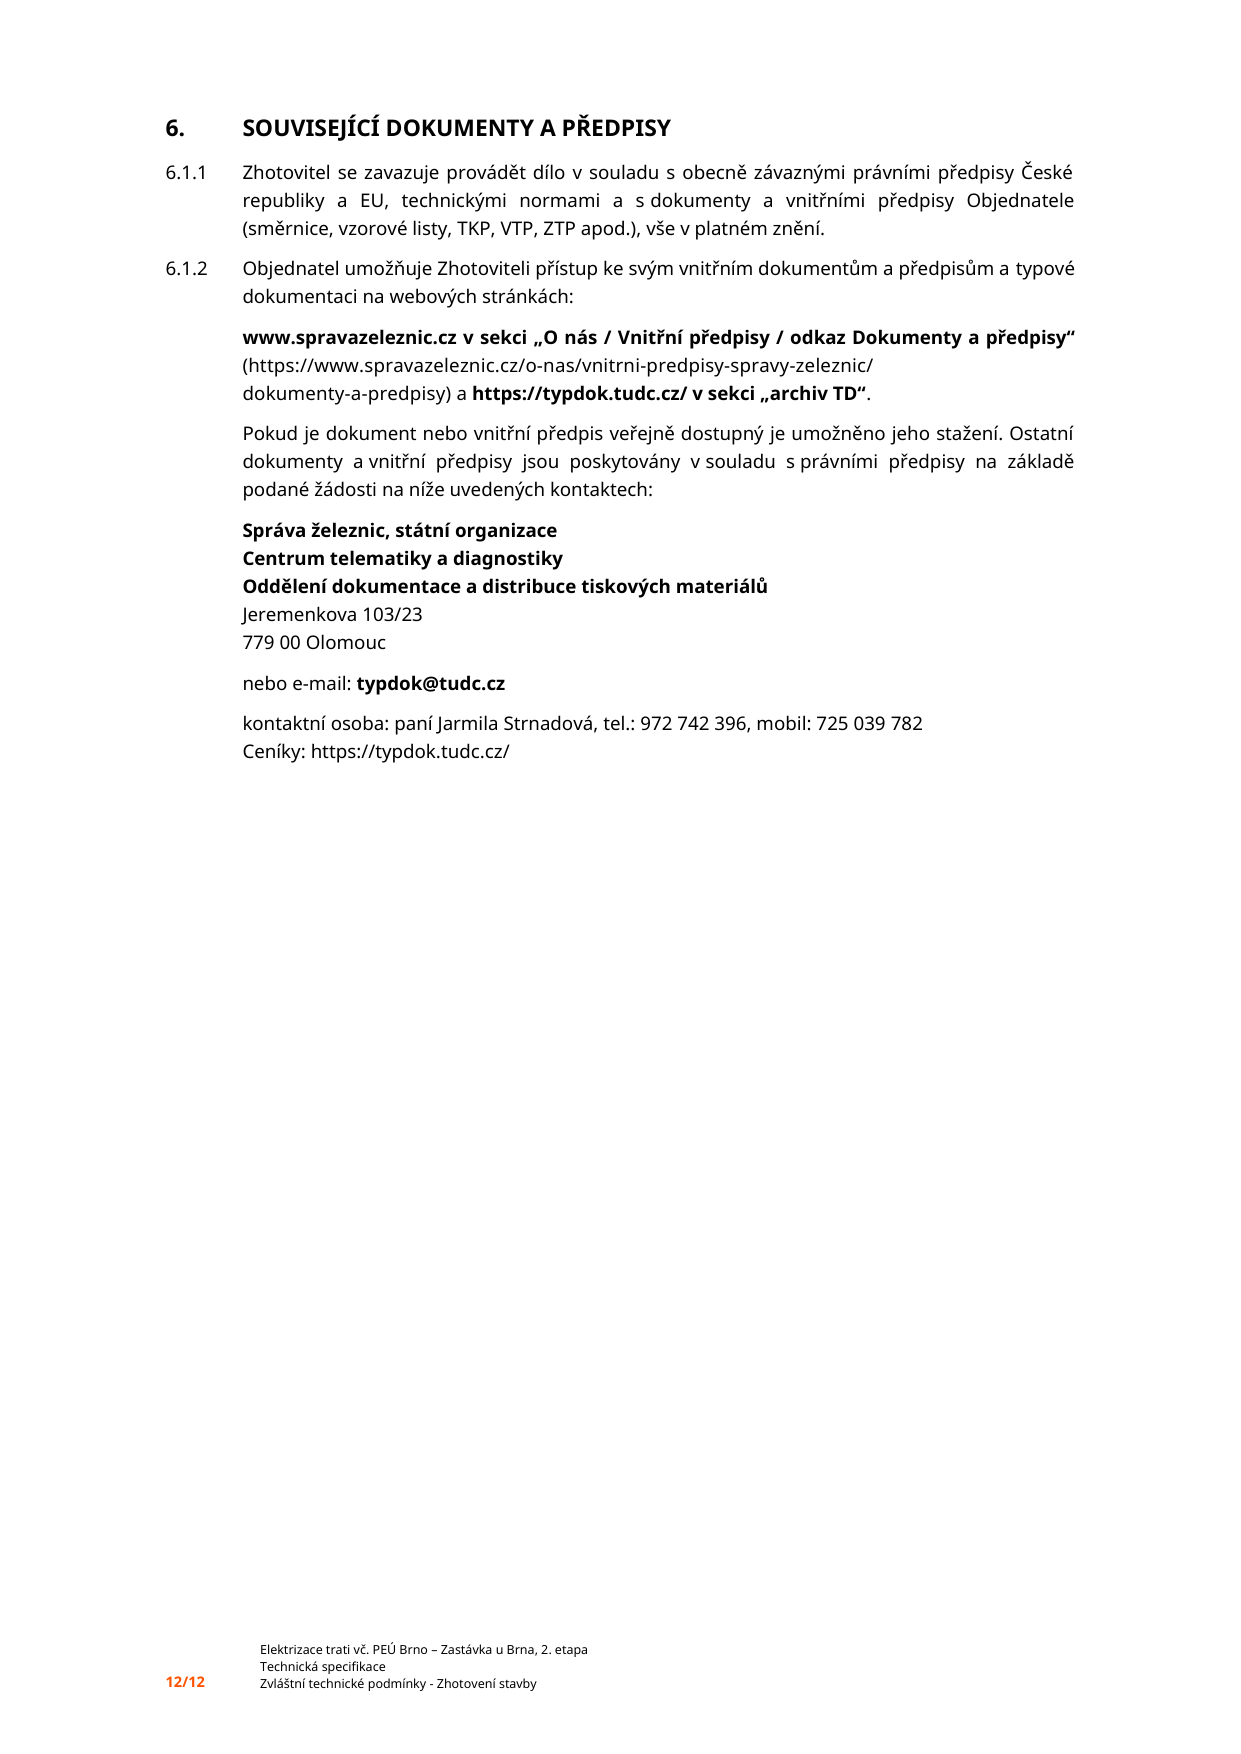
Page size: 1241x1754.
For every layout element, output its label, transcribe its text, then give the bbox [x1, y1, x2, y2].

text SOUVISEJÍCÍ DOKUMENTY A PŘEDPISY [165, 112, 1075, 143]
text Oddělení dokumentace a distribuce tiskových materiálů [242, 573, 1075, 599]
text 779 00 Olomouc [242, 629, 1075, 655]
text Objednatel umožňuje Zhotoviteli přístup ke svým vnitřním dokumentům a předpisům a typové dokumentaci na webových stránkách: [165, 256, 1075, 309]
text Pokud je dokument nebo vnitřní předpis veřejně dostupný je umožněno jeho stažení. Ostatní dokumenty a vnitřní předpisy jsou poskytovány v souladu s právními předpisy na základě podané žádosti na níže uvedených kontaktech: [242, 421, 1075, 502]
text www.spravazeleznic.cz v sekci „O nás / Vnitřní předpisy / odkaz Dokumenty a předpisy“ (https://www.spravazeleznic.cz/o-nas/vnitrni-predpisy-spravy-zeleznic/ dokumenty-a-predpisy) a https://typdok.tudc.cz/ v sekci „archiv TD“. [242, 324, 1075, 406]
text Správa železnic, státní organizace [242, 517, 1075, 543]
text Centrum telematiky a diagnostiky [242, 545, 1075, 571]
text kontaktní osoba: paní Jarmila Strnadová, tel.: 972 742 396, mobil: 725 039 782 [242, 710, 1075, 736]
text Zhotovitel se zavazuje provádět dílo v souladu s obecně závaznými právními předpisy České republiky a EU, technickými normami a s dokumenty a vnitřními předpisy Objednatele (směrnice, vzorové listy, TKP, VTP, ZTP apod.), vše v platném znění. [165, 159, 1075, 241]
text Jeremenkova 103/23 [242, 601, 1075, 627]
text nebo e-mail: typdok@tudc.cz [242, 670, 1075, 695]
text Ceníky: https://typdok.tudc.cz/ [242, 738, 1075, 764]
